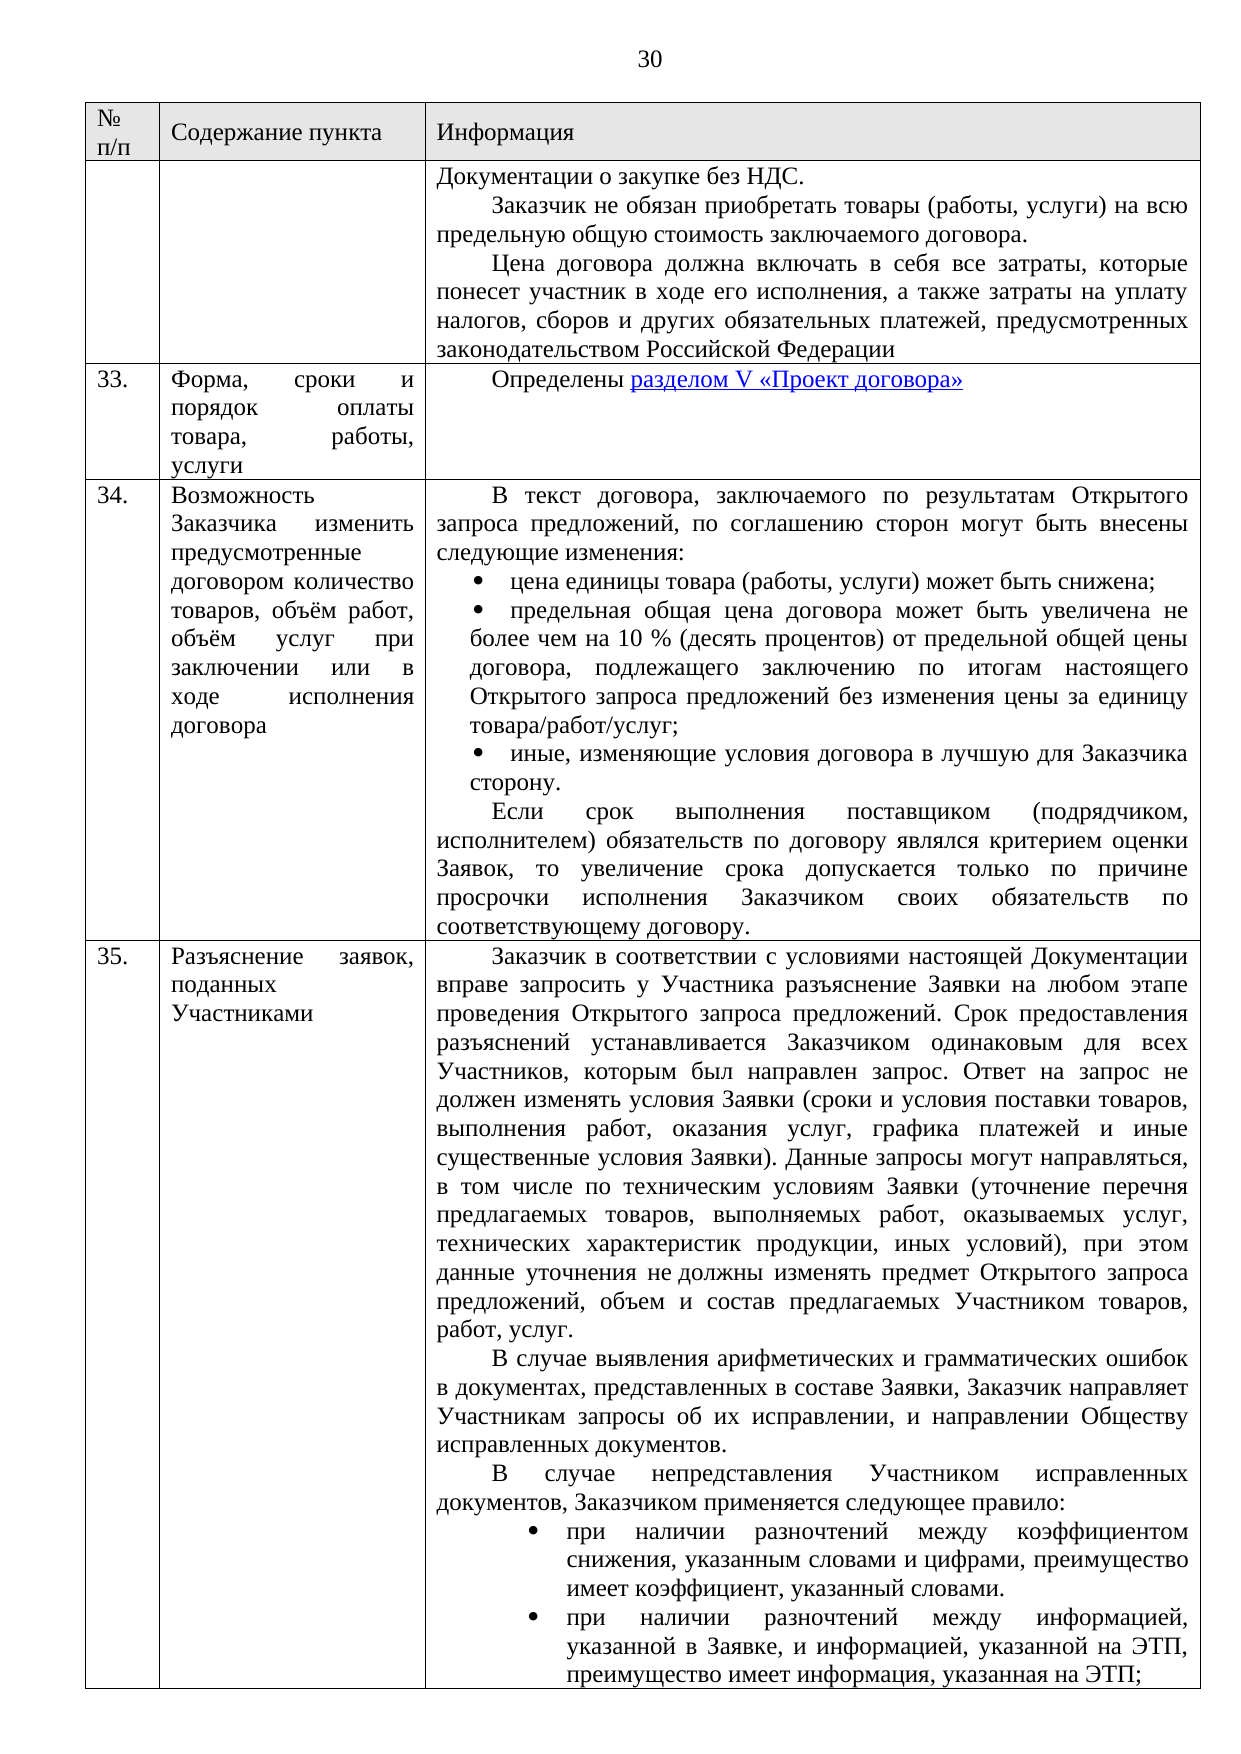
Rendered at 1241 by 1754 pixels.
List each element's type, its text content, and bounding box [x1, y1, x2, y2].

table_cell [86, 364, 159, 479]
table_header № п/п [86, 103, 159, 160]
table_cell [86, 161, 159, 363]
table_cell [86, 941, 159, 1688]
table_cell [86, 480, 159, 940]
table_cell Форма, сроки и порядок оплаты товара, работы, услуги [160, 364, 425, 479]
table_header Информация [426, 103, 1200, 160]
table_header Содержание пункта [160, 103, 425, 160]
table_cell Возможность Заказчика изменить предусмотренные договором количество товаров, объём работ, объём услуг при заключении или в ходе исполнения договора [160, 480, 425, 940]
table_cell В текст договора, заключаемого по результатам Открытого запроса предложений, по соглашению сторон могут быть внесены следующие изменения: цена единицы товара (работы, услуги) может быть снижена; предельная общая цена договора может быть увеличена не более чем на 10 % (десять процентов) от предельной общей цены договора, подлежащего заключению по итогам настоящего Открытого запроса предложений без изменения цены за единицу товара/работ/услуг; иные, изменяющие условия договора в лучшую для Заказчика сторону. Если срок выполнения поставщиком (подрядчиком, исполнителем) обязательств по договору являлся критерием оценки Заявок, то увеличение срока допускается только по причине просрочки исполнения Заказчиком своих обязательств по соответствующему договору. [426, 480, 1200, 940]
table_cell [160, 161, 425, 363]
table_cell Определены разделом V «Проект договора» [426, 364, 1200, 479]
table_cell Заказчик в соответствии с условиями настоящей Документации вправе запросить у Участника разъяснение Заявки на любом этапе проведения Открытого запроса предложений. Срок предоставления разъяснений устанавливается Заказчиком одинаковым для всех Участников, которым был направлен запрос. Ответ на запрос не должен изменять условия Заявки (сроки и условия поставки товаров, выполнения работ, оказания услуг, графика платежей и иные существенные условия Заявки). Данные запросы могут направляться, в том числе по техническим условиям Заявки (уточнение перечня предлагаемых товаров, выполняемых работ, оказываемых услуг, технических характеристик продукции, иных условий), при этом данные уточнения не должны изменять предмет Открытого запроса предложений, объем и состав предлагаемых Участником товаров, работ, услуг. В случае выявления арифметических и грамматических ошибок в документах, представленных в составе Заявки, Заказчик направляет Участникам запросы об их исправлении, и направлении Обществу исправленных документов. В случае непредставления Участником исправленных документов, Заказчиком применяется следующее правило: при наличии разночтений между коэффициентом снижения, указанным словами и цифрами, преимущество имеет коэффициент, указанный словами. при наличии разночтений между информацией, указанной в Заявке, и информацией, указанной на ЭТП, преимущество имеет информация, указанная на ЭТП; [426, 941, 1200, 1688]
table_cell Разъяснение заявок, поданных Участниками [160, 941, 425, 1688]
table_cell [426, 161, 1200, 363]
